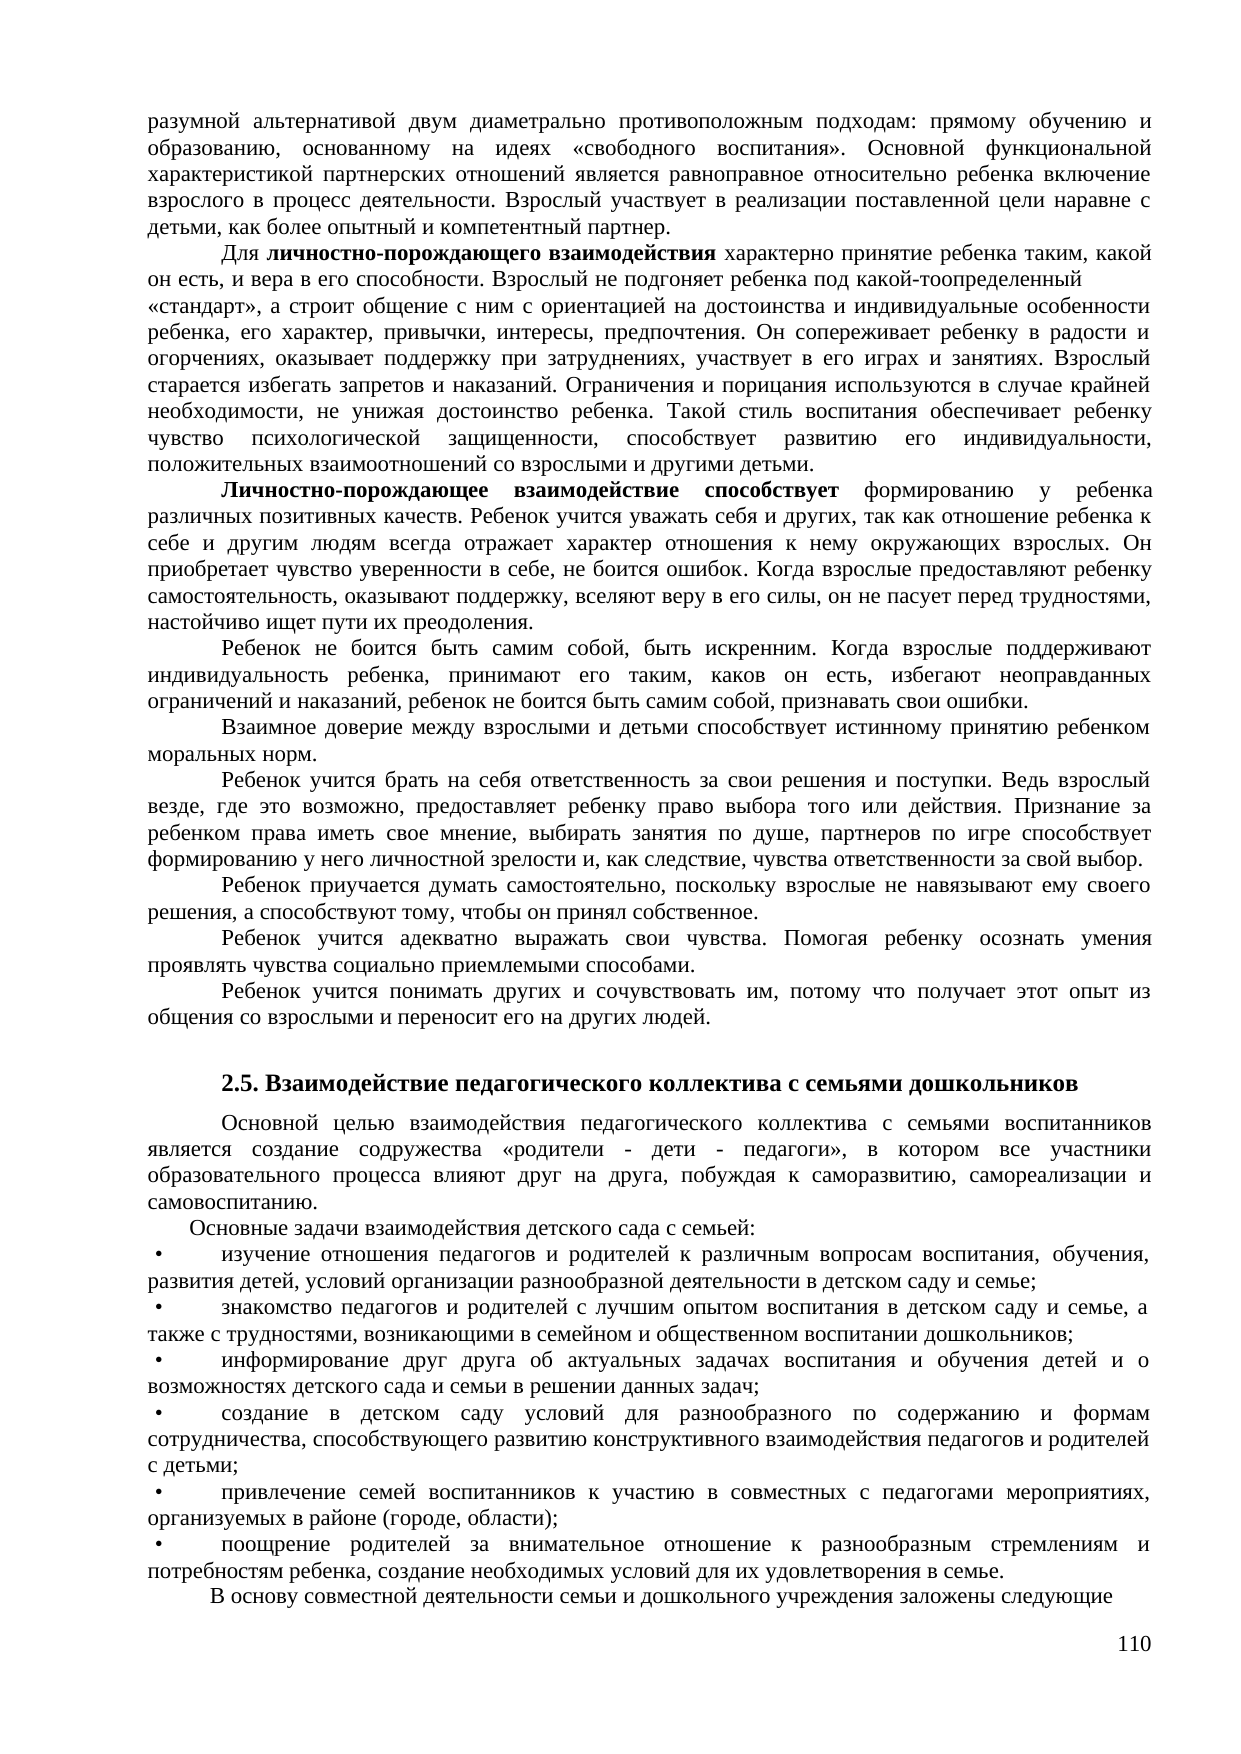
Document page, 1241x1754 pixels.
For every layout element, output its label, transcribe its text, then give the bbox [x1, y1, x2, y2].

text Взаимное доверие между взрослыми и детьми способствует истинному принятию ребенком моральных норм. [147, 713, 1151, 766]
list привлечение семей воспитанников к участию в совместных с педагогами мероприятиях, организуемых в районе (городе, области); [147, 1478, 1150, 1530]
text Ребенок учится адекватно выражать свои чувства. Помогая ребенку осознать умения проявлять чувства социально приемлемыми способами. [147, 924, 1152, 977]
text Основные задачи взаимодействия детского сада с семьей: [189, 1214, 1176, 1241]
text «стандарт», а строит общение с ним с ориентацией на достоинства и индивидуальные особенности ребенка, его характер, привычки, интересы, предпочтения. Он сопереживает ребенку в радости и огорчениях, оказывает поддержку при затруднениях, участвует в его играх и занятиях. Взрослый старается избегать запретов и наказаний. Ограничения и порицания используются в случае крайней необходимости, не унижая достоинство ребенка. Такой стиль воспитания обеспечивает ребенку чувство психологической защищенности, способствует развитию его индивидуальности, положительных взаимоотношений со взрослыми и другими детьми. [147, 292, 1152, 476]
text Ребенок учится брать на себя ответственность за свои решения и поступки. Ведь взрослый везде, где это возможно, предоставляет ребенку право выбора того или действия. Признание за ребенком права иметь свое мнение, выбирать занятия по душе, партнеров по игре способствует формированию у него личностной зрелости и, как следствие, чувства ответственности за свой выбор. [147, 766, 1152, 872]
subtitle Взаимодействие педагогического коллектива с семьями дошкольников [221, 1068, 1176, 1096]
text Основной целью взаимодействия педагогического коллектива с семьями воспитанников является создание содружества «родители - дети - педагоги», в котором все участники образовательного процесса влияют друг на друга, побуждая к саморазвитию, самореализации и самовоспитанию. [147, 1109, 1152, 1214]
text Личностно-порождающее взаимодействие способствует формированию у ребенка различных позитивных качеств. Ребенок учится уважать себя и других, так как отношение ребенка к себе и другим людям всегда отражает характер отношения к нему окружающих взрослых. Он приобретает чувство уверенности в себе, не боится ошибок. Когда взрослые предоставляют ребенку самостоятельность, оказывают поддержку, вселяют веру в его силы, он не пасует перед трудностями, настойчиво ищет пути их преодоления. [147, 476, 1153, 634]
text Ребенок учится понимать других и сочувствовать им, потому что получает этот опыт из общения со взрослыми и переносит его на других людей. [147, 977, 1152, 1030]
text Для личностно-порождающего взаимодействия характерно принятие ребенка таким, какой он есть, и вера в его способности. Взрослый не подгоняет ребенка под какой-тоопределенный [147, 239, 1152, 292]
text В основу совместной деятельности семьи и дошкольного учреждения заложены следующие [209, 1583, 1176, 1609]
text Ребенок не боится быть самим собой, быть искренним. Когда взрослые поддерживают индивидуальность ребенка, принимают его таким, каков он есть, избегают неоправданных ограничений и наказаний, ребенок не боится быть самим собой, признавать свои ошибки. [147, 634, 1152, 713]
list поощрение родителей за внимательное отношение к разнообразным стремлениям и потребностям ребенка, создание необходимых условий для их удовлетворения в семье. [147, 1530, 1150, 1583]
list информирование друг друга об актуальных задачах воспитания и обучения детей и о возможностях детского сада и семьи в решении данных задач; [147, 1346, 1149, 1399]
list создание в детском саду условий для разнообразного по содержанию и формам сотрудничества, способствующего развитию конструктивного взаимодействия педагогов и родителей с детьми; [147, 1399, 1150, 1478]
list знакомство педагогов и родителей с лучшим опытом воспитания в детском саду и семье, а также с трудностями, возникающими в семейном и общественном воспитании дошкольников; [147, 1293, 1150, 1346]
list изучение отношения педагогов и родителей к различным вопросам воспитания, обучения, развития детей, условий организации разнообразной деятельности в детском саду и семье; [147, 1241, 1149, 1293]
text разумной альтернативой двум диаметрально противоположным подходам: прямому обучению и образованию, основанному на идеях «свободного воспитания». Основной функциональной характеристикой партнерских отношений является равноправное относительно ребенка включение взрослого в процесс деятельности. Взрослый участвует в реализации поставленной цели наравне с детьми, как более опытный и компетентный партнер. [147, 107, 1152, 239]
text Ребенок приучается думать самостоятельно, поскольку взрослые не навязывают ему своего решения, а способствуют тому, чтобы он принял собственное. [147, 872, 1152, 924]
